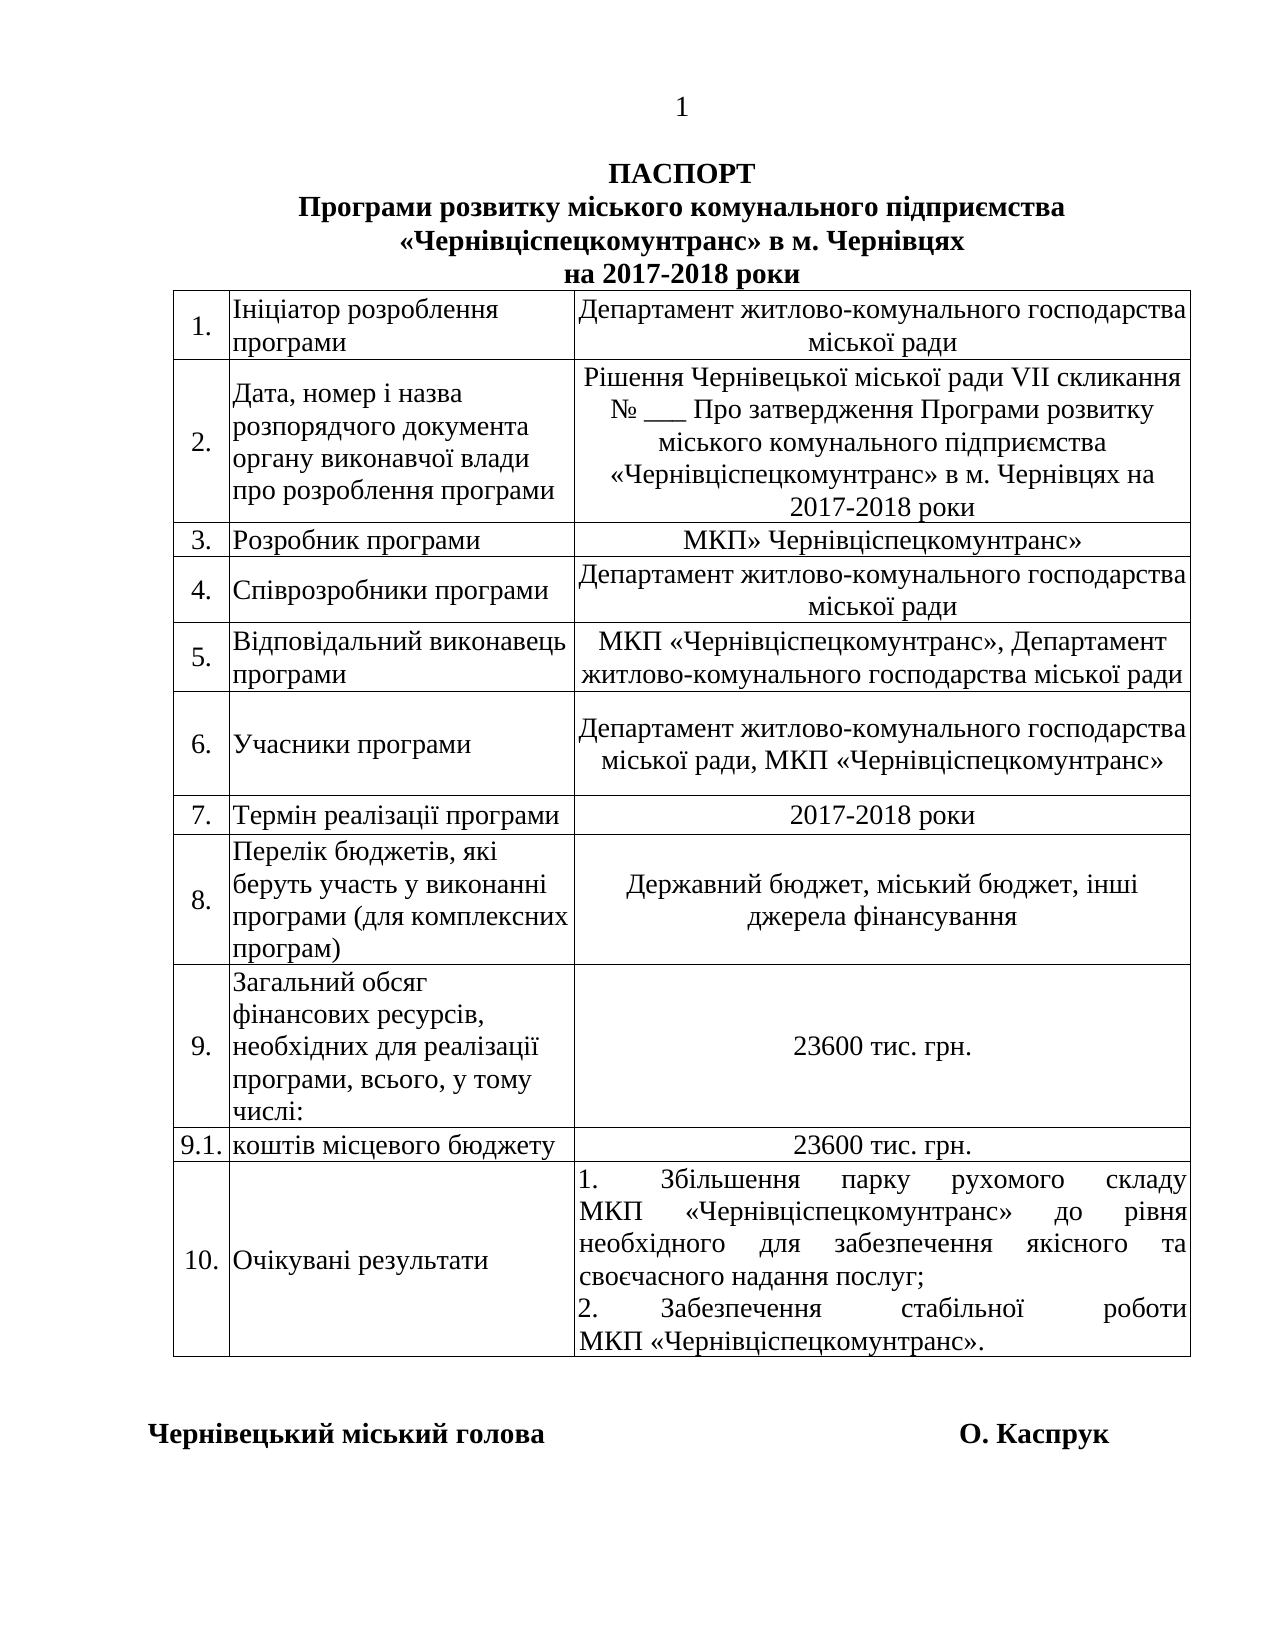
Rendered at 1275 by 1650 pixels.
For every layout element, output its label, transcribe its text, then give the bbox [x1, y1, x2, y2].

table_cell Термін реалізації програми [230, 796, 574, 833]
table_cell Очікувані результати [230, 1162, 574, 1356]
table_cell 9. [174, 965, 229, 1127]
table_cell Департамент житлово-комунального господарства міської ради, МКП «Чернівціспецкомунтранс» [575, 692, 1190, 794]
table_cell Учасники програми [230, 692, 574, 794]
table_cell 4. [174, 557, 229, 622]
table_cell Департамент житлово-комунального господарства міської ради [575, 557, 1190, 622]
text 1 [148, 89, 1216, 122]
table_header 1. [174, 291, 229, 359]
table_cell 2017-2018 роки [575, 796, 1190, 833]
table_cell 8. [174, 835, 229, 964]
table_cell 6. [174, 692, 229, 794]
text Програми розвитку міського комунального підприємства «Чернівціспецкомунтранс» в м. Чернівцях [148, 189, 1216, 256]
table_cell 2. [174, 360, 229, 522]
table_cell Збільшення парку рухомого складу МКП «Чернівціспецкомунтранс» до рівня необхідного для забезпечення якісного та своєчасного надання послуг; Забезпечення стабільної роботи МКП «Чернівціспецкомунтранс». [575, 1162, 1190, 1356]
table_cell 3. [174, 523, 229, 556]
table_cell 5. [174, 623, 229, 691]
table_cell МКП» Чернівціспецкомунтранс» [575, 523, 1190, 556]
table_cell 9.1. [174, 1128, 229, 1161]
text ПАСПОРТ [148, 156, 1216, 189]
table_cell 10. [174, 1162, 229, 1356]
table_cell Загальний обсяг фінансових ресурсів, необхідних для реалізації програми, всього, у тому числі: [230, 965, 574, 1127]
table_cell Перелік бюджетів, які беруть участь у виконанні програми (для комплексних програм) [230, 835, 574, 964]
table_cell МКП «Чернівціспецкомунтранс», Департамент житлово-комунального господарства міської ради [575, 623, 1190, 691]
table_cell Дата, номер і назва розпорядчого документа органу виконавчої влади про розроблення програми [230, 360, 574, 522]
table_cell 23600 тис. грн. [575, 965, 1190, 1127]
table_cell 23600 тис. грн. [575, 1128, 1190, 1161]
table_cell Державний бюджет, міський бюджет, інші джерела фінансування [575, 835, 1190, 964]
table_header Ініціатор розроблення програми [230, 291, 574, 359]
table_cell 7. [174, 796, 229, 833]
table_cell Відповідальний виконавець програми [230, 623, 574, 691]
table_cell Співрозробники програми [230, 557, 574, 622]
table_header Департамент житлово-комунального господарства міської ради [575, 291, 1190, 359]
text Чернівецький міський голова О. Каспрук [148, 1416, 1216, 1450]
table_cell коштів місцевого бюджету [230, 1128, 574, 1161]
table_cell Рішення Чернівецької міської ради VII скликання № ___ Про затвердження Програми розвитку міського комунального підприємства «Чернівціспецкомунтранс» в м. Чернівцях на 2017-2018 роки [575, 360, 1190, 522]
table_cell Розробник програми [230, 523, 574, 556]
text на 2017-2018 роки [148, 256, 1216, 290]
